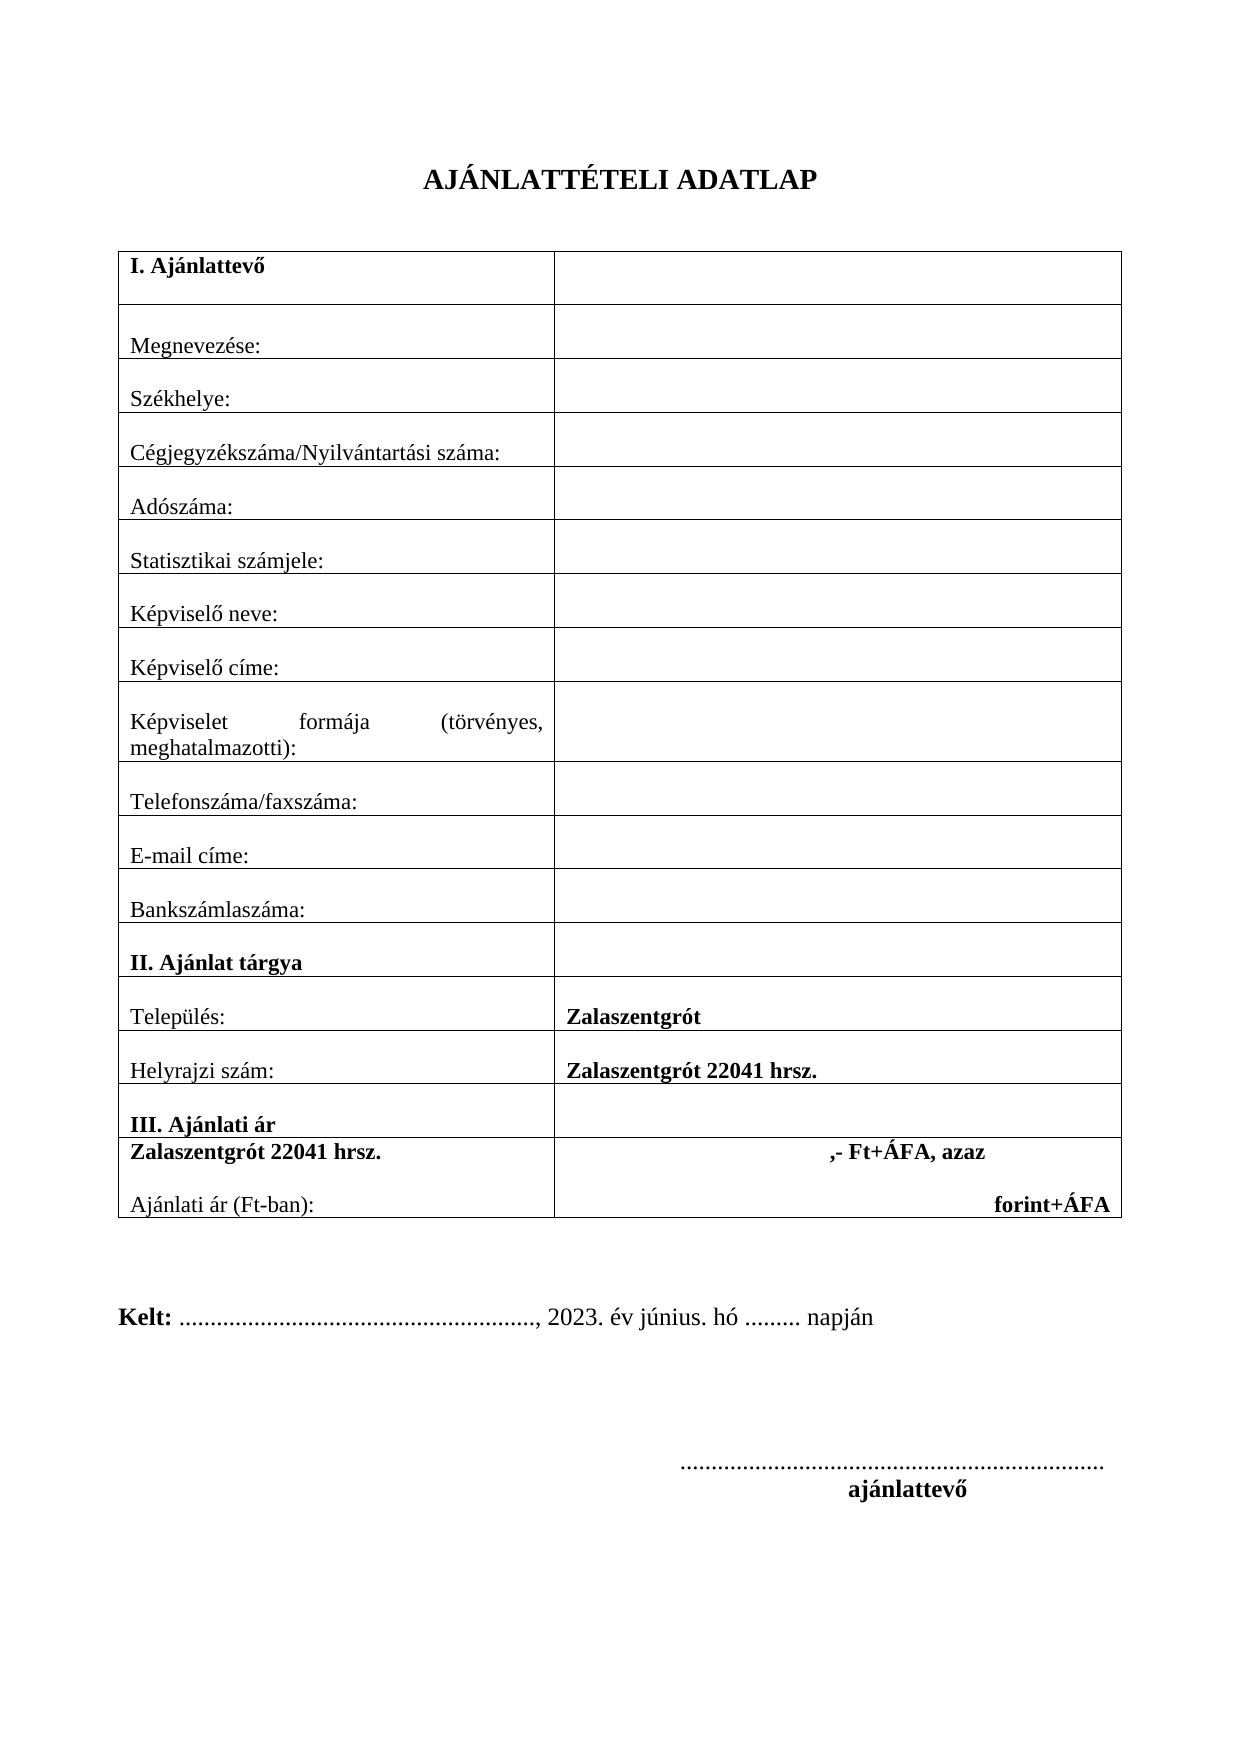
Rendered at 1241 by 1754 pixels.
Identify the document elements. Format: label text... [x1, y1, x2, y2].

text .................................................................... [118, 1446, 1122, 1474]
table_header I. Ajánlattevő [119, 252, 554, 304]
table_cell Telefonszáma/faxszáma: [119, 762, 554, 814]
text Kelt: ........................................................., 2023. év június. hó ......... napján [118, 1302, 1122, 1331]
table_cell [555, 359, 1121, 412]
table_cell II. Ajánlat tárgya [119, 923, 554, 976]
table_cell III. Ajánlati ár [119, 1084, 554, 1137]
table_cell [555, 816, 1121, 868]
table_cell Statisztikai számjele: [119, 520, 554, 573]
table_cell [555, 467, 1121, 519]
table_cell [555, 574, 1121, 627]
table_cell [555, 628, 1121, 681]
table_cell Zalaszentgrót [555, 977, 1121, 1029]
table_cell [555, 762, 1121, 814]
table_cell [555, 923, 1121, 976]
text ajánlattevő [118, 1474, 1122, 1503]
table_cell [555, 1084, 1121, 1137]
table_cell [555, 520, 1121, 573]
table_cell Helyrajzi szám: [119, 1031, 554, 1083]
table_cell [555, 682, 1121, 761]
table_cell Zalaszentgrót 22041 hrsz. Ajánlati ár (Ft-ban): [119, 1138, 554, 1217]
table_cell [555, 305, 1121, 358]
table_cell Település: [119, 977, 554, 1029]
table_cell Cégjegyzékszáma/Nyilvántartási száma: [119, 413, 554, 466]
table_cell [555, 413, 1121, 466]
table_cell Adószáma: [119, 467, 554, 519]
table_cell Képviselet formája (törvényes, meghatalmazotti): [119, 682, 554, 761]
table_cell Bankszámlaszáma: [119, 869, 554, 922]
table_cell E-mail címe: [119, 816, 554, 868]
table_cell ,- Ft+ÁFA, azaz forint+ÁFA [555, 1138, 1121, 1217]
table_header [555, 252, 1121, 304]
table_cell Képviselő neve: [119, 574, 554, 627]
table_cell Zalaszentgrót 22041 hrsz. [555, 1031, 1121, 1083]
table_cell Székhelye: [119, 359, 554, 412]
table_cell Megnevezése: [119, 305, 554, 358]
table_cell [555, 869, 1121, 922]
table_cell Képviselő címe: [119, 628, 554, 681]
text AJÁNLATTÉTELI ADATLAP [118, 162, 1122, 196]
